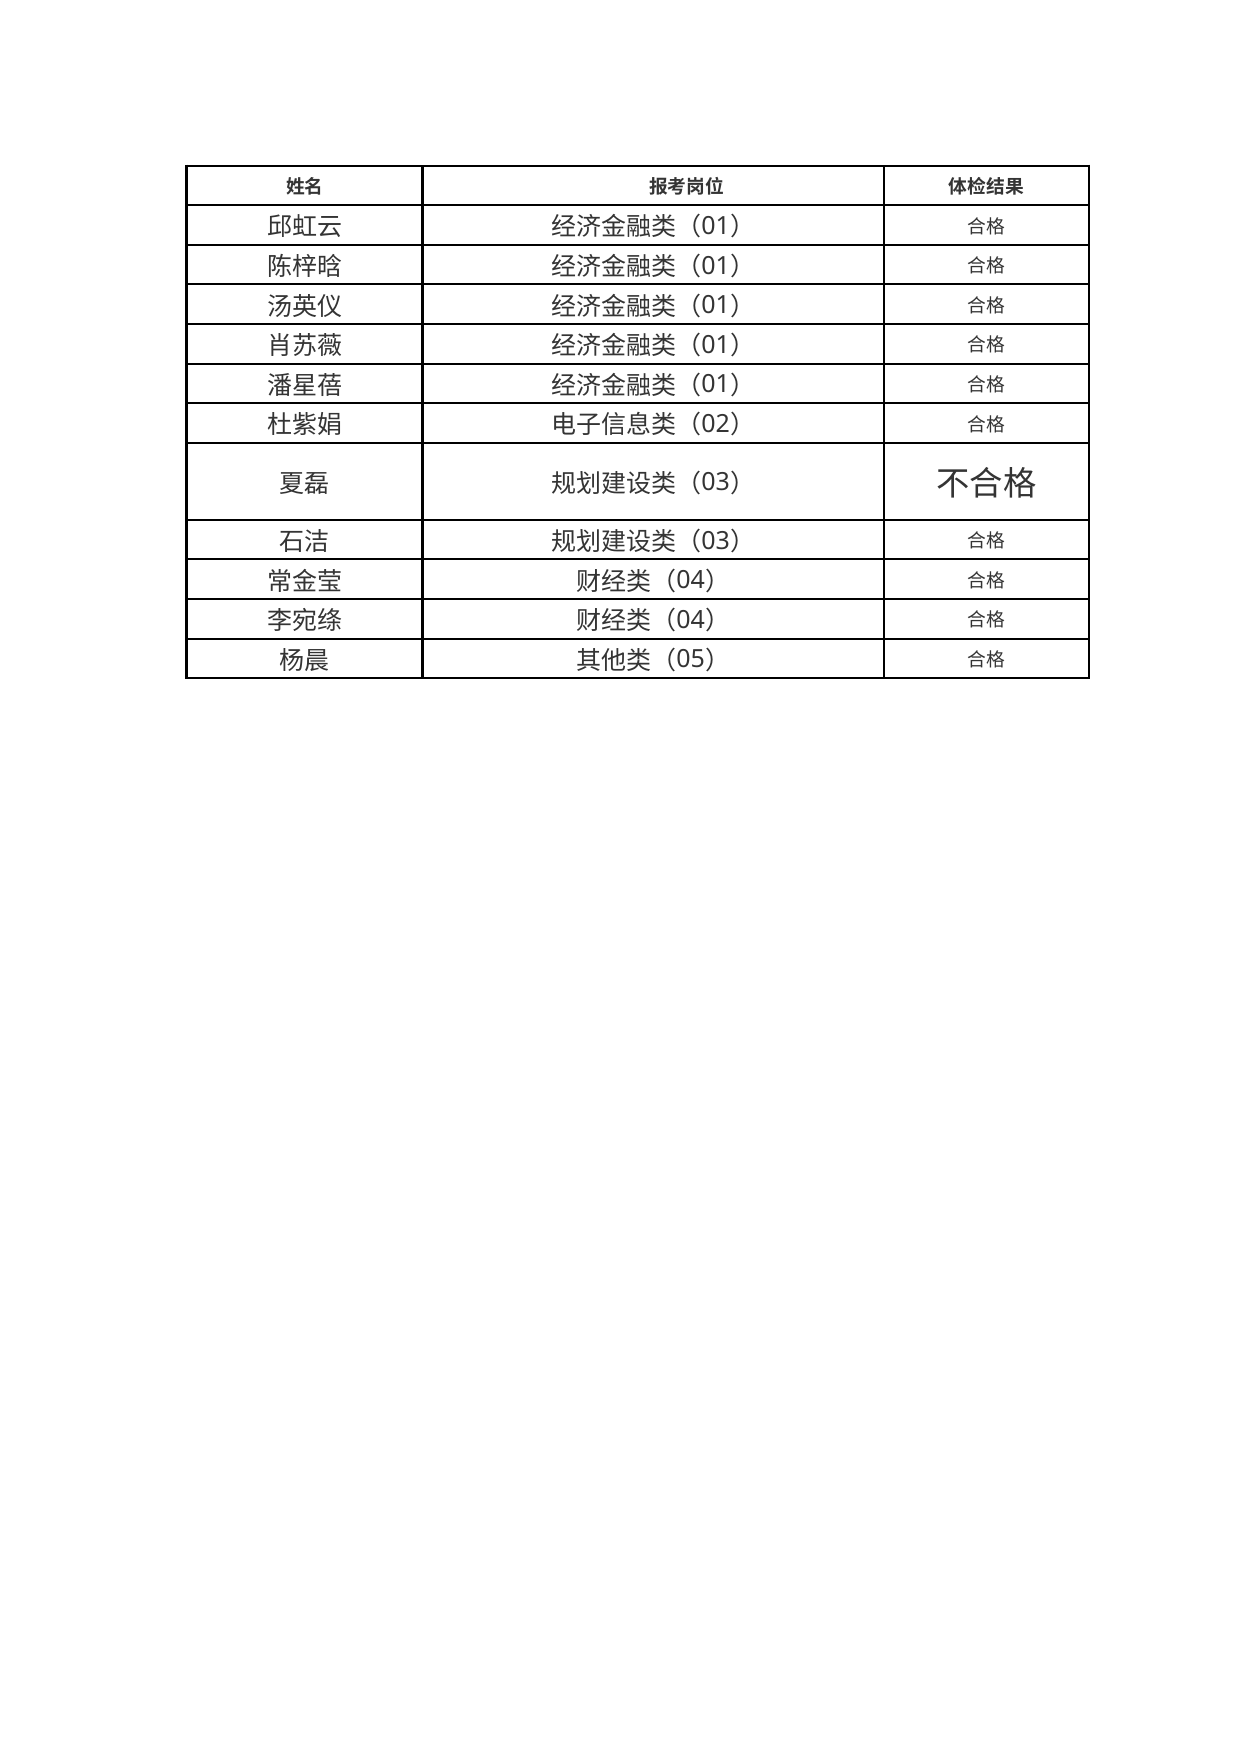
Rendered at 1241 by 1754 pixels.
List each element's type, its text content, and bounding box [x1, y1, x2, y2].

table_cell 常金莹 [188, 560, 421, 598]
table_cell 经济金融类（01） [424, 325, 883, 362]
table_cell 经济金融类（01） [424, 365, 883, 402]
table_cell 合格 [885, 560, 1088, 598]
table_cell 杜紫娟 [188, 404, 421, 442]
table_cell 财经类（04） [424, 560, 883, 598]
table_cell 经济金融类（01） [424, 246, 883, 283]
table_header 报考岗位 [424, 167, 883, 204]
table_cell 合格 [885, 600, 1088, 637]
table_cell 规划建设类（03） [424, 521, 883, 558]
table_header 姓名 [188, 167, 421, 204]
table_cell 合格 [885, 246, 1088, 283]
table_cell 夏磊 [188, 444, 421, 519]
table_cell 合格 [885, 640, 1088, 677]
table_cell 陈梓晗 [188, 246, 421, 283]
table_cell 规划建设类（03） [424, 444, 883, 519]
table_cell 汤英仪 [188, 285, 421, 323]
table_header 体检结果 [885, 167, 1088, 204]
table_cell 不合格 [885, 444, 1088, 519]
table_cell 电子信息类（02） [424, 404, 883, 442]
table_cell 经济金融类（01） [424, 285, 883, 323]
table_cell 邱虹云 [188, 206, 421, 244]
table_cell 潘星蓓 [188, 365, 421, 402]
table_cell 合格 [885, 365, 1088, 402]
table_cell 经济金融类（01） [424, 206, 883, 244]
table_cell 合格 [885, 206, 1088, 244]
table_cell 石洁 [188, 521, 421, 558]
table_cell 财经类（04） [424, 600, 883, 637]
table_cell 其他类（05） [424, 640, 883, 677]
table_cell 肖苏薇 [188, 325, 421, 362]
table_cell 杨晨 [188, 640, 421, 677]
table_cell 李宛绦 [188, 600, 421, 637]
table_cell 合格 [885, 325, 1088, 362]
table_cell 合格 [885, 404, 1088, 442]
table_cell 合格 [885, 285, 1088, 323]
table_cell 合格 [885, 521, 1088, 558]
